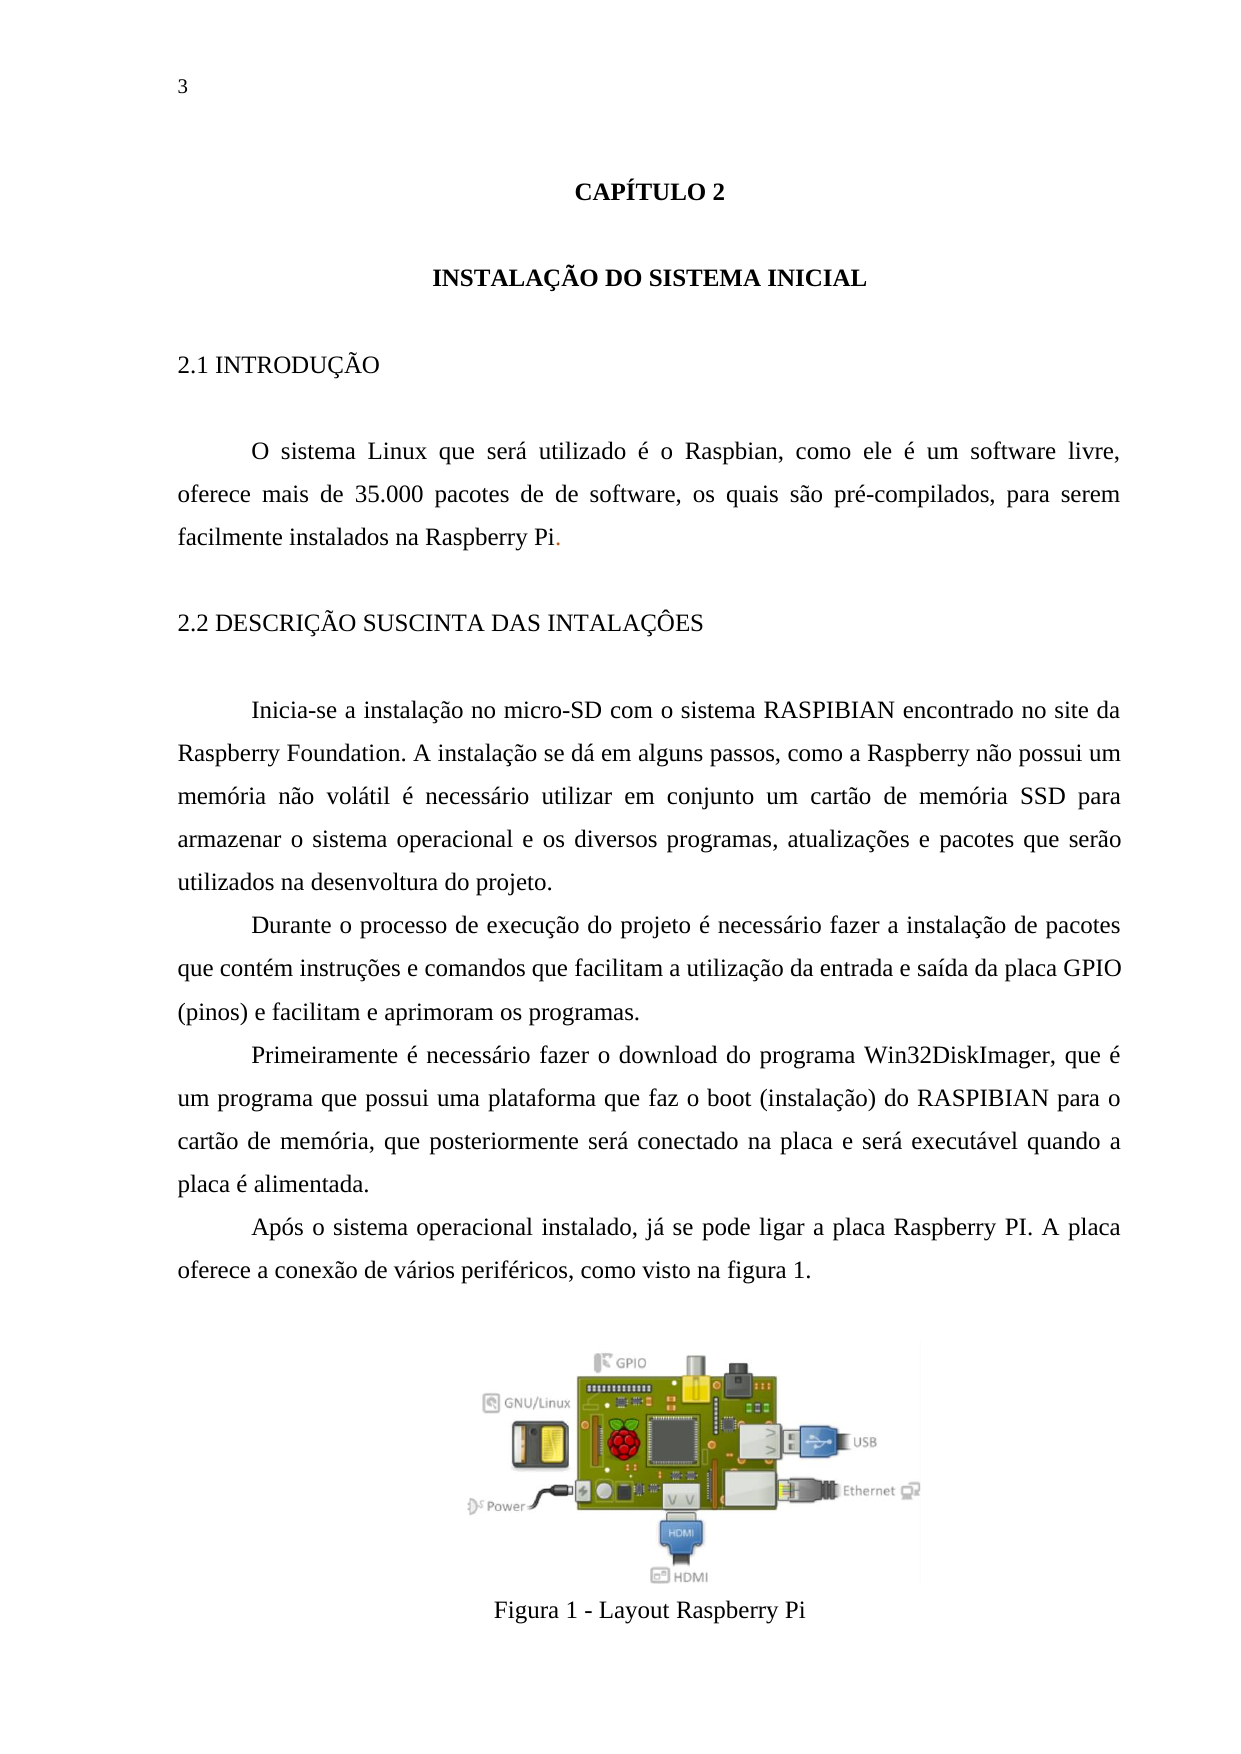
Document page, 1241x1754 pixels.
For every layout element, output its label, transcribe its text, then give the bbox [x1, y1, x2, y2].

text Durante o processo de execução do projeto é necessário fazer a instalação de pacotes que contém instruções e comandos que facilitam a utilização da entrada e saída da placa GPIO (pinos) e facilitam e aprimoram os programas. [177, 910, 1122, 1025]
subtitle 2.1 INTRODUÇÃO [177, 350, 1122, 378]
picture [467, 1341, 921, 1584]
text O sistema Linux que será utilizado é o Raspbian, como ele é um software livre, oferece mais de 35.000 pacotes de de software, os quais são pré-compilados, para serem facilmente instalados na Raspberry Pi. [177, 436, 1122, 551]
text Inicia-se a instalação no micro-SD com o sistema RASPIBIAN encontrado no site da Raspberry Foundation. A instalação se dá em alguns passos, como a Raspberry não possui um memória não volátil é necessário utilizar em conjunto um cartão de memória SSD para armazenar o sistema operacional e os diversos programas, atualizações e pacotes que serão utilizados na desenvoltura do projeto. [177, 695, 1122, 896]
text Primeiramente é necessário fazer o download do programa Win32DiskImager, que é um programa que possui uma plataforma que faz o boot (instalação) do RASPIBIAN para o cartão de memória, que posteriormente será conectado na placa e será executável quando a placa é alimentada. [177, 1040, 1122, 1198]
subtitle 2.2 DESCRIÇÃO SUSCINTA DAS INTALAÇÔES [177, 608, 1122, 637]
text CAPÍTULO 2 [177, 177, 1122, 206]
subtitle INSTALAÇÃO DO SISTEMA INICIAL [177, 263, 1122, 292]
text Figura 1 - Layout Raspberry Pi [177, 1596, 1122, 1624]
text Após o sistema operacional instalado, já se pode ligar a placa Raspberry PI. A placa oferece a conexão de vários periféricos, como visto na figura 1. [177, 1212, 1122, 1284]
